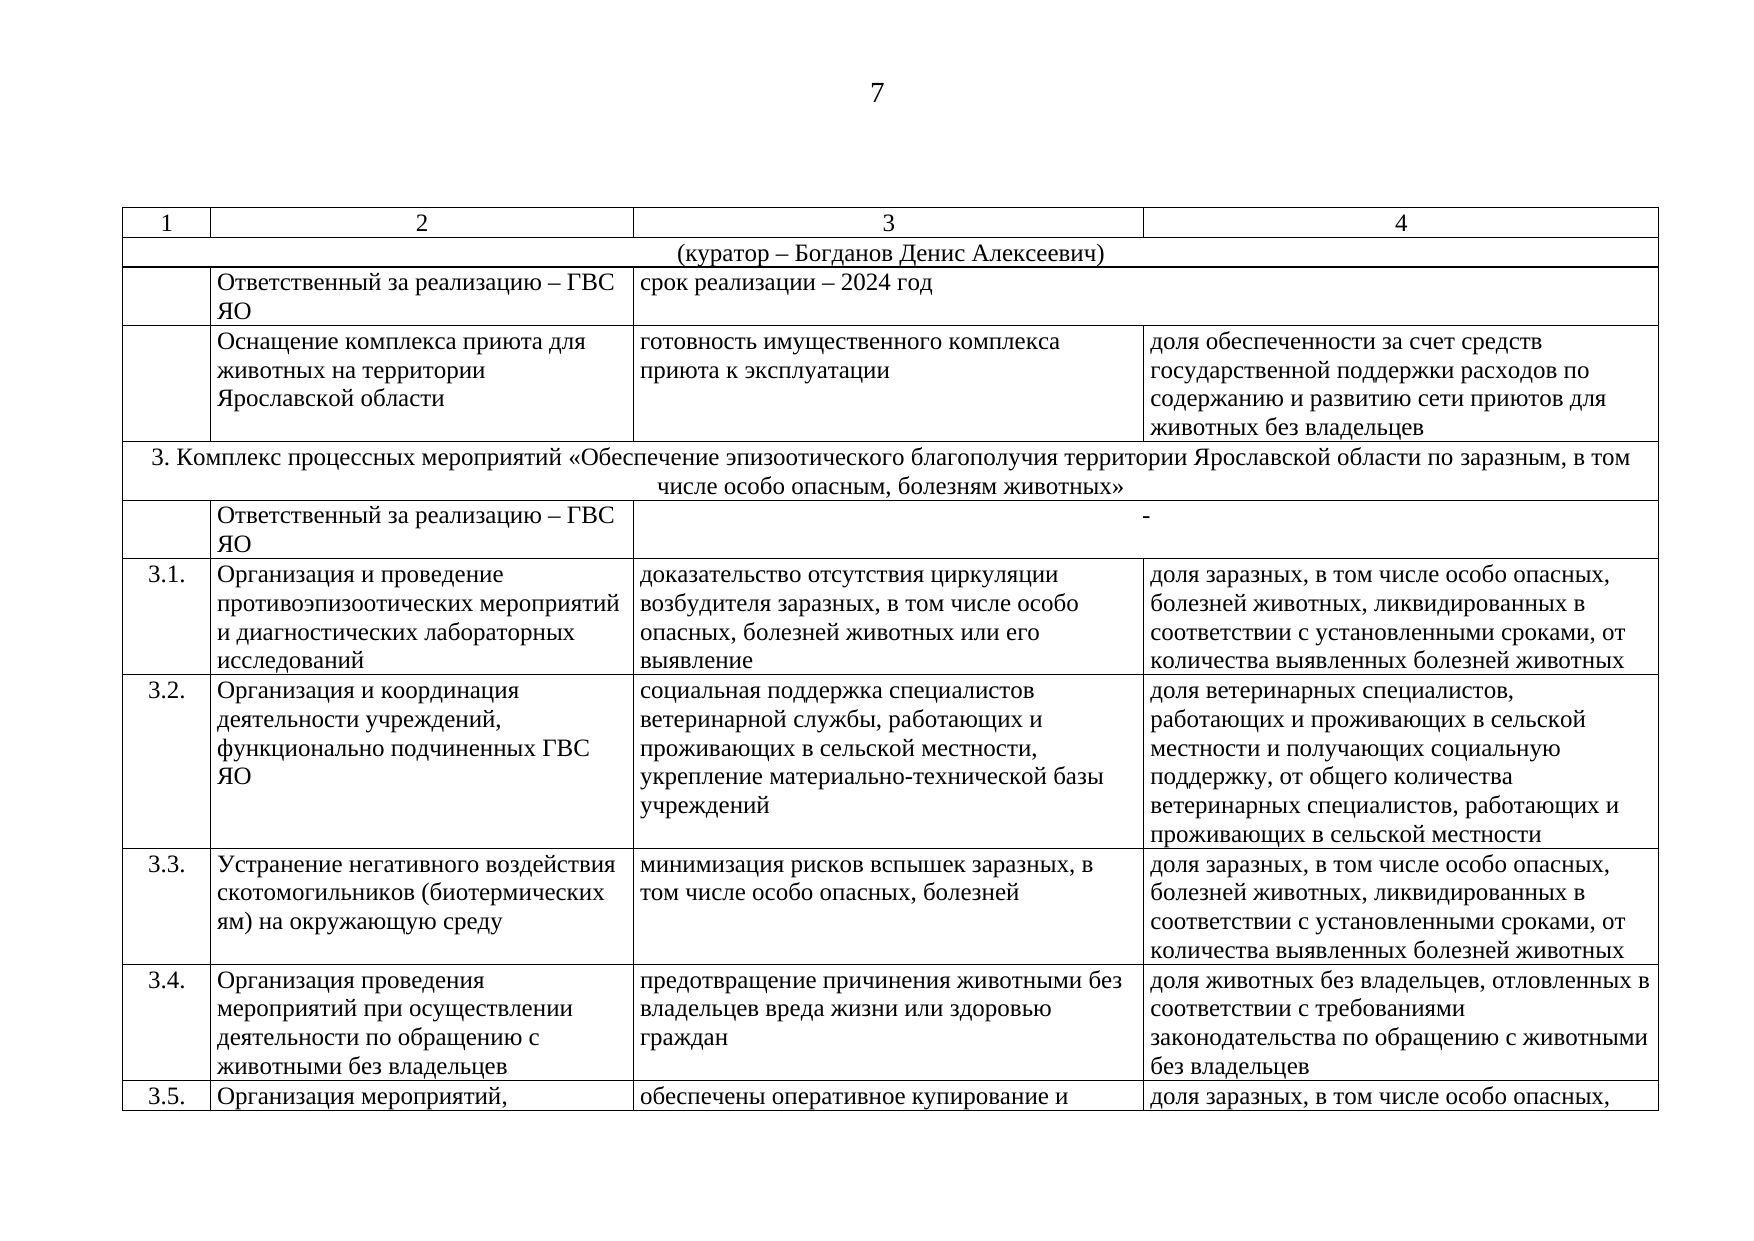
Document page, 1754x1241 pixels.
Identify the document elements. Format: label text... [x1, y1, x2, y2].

table_cell готовность имущественного комплекса приюта к эксплуатации [634, 326, 1143, 441]
table_cell [123, 501, 210, 558]
table_cell 3.2. [123, 675, 210, 848]
table_cell доля животных без владельцев, отловленных в соответствии с требованиями законодательства по обращению с животными без владельцев [1144, 965, 1658, 1080]
table_cell [123, 268, 210, 325]
table_header 3 [634, 208, 1143, 237]
table_cell социальная поддержка специалистов ветеринарной службы, работающих и проживающих в сельской местности, укрепление материально-технической базы учреждений [634, 675, 1143, 848]
table_cell Ответственный за реализацию – ГВС ЯО [211, 501, 633, 558]
table_cell срок реализации – 2024 год [634, 268, 1658, 325]
table_cell 3.4. [123, 965, 210, 1080]
table_cell Организация и проведение противоэпизоотических мероприятий и диагностических лабораторных исследований [211, 559, 633, 674]
table_cell доля заразных, в том числе особо опасных, болезней животных, ликвидированных в соответствии с установленными сроками, от количества выявленных болезней животных [1144, 849, 1658, 964]
table_cell доля обеспеченности за счет средств государственной поддержки расходов по содержанию и развитию сети приютов для животных без владельцев [1144, 326, 1658, 441]
table_header 1 [123, 208, 210, 237]
table_cell 3.5. [123, 1081, 210, 1109]
table_cell доказательство отсутствия циркуляции возбудителя заразных, в том числе особо опасных, болезней животных или его выявление [634, 559, 1143, 674]
table_header 2 [211, 208, 633, 237]
table_cell Организация и координация деятельности учреждений, функционально подчиненных ГВС ЯО [211, 675, 633, 848]
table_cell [211, 1081, 633, 1109]
table_cell Организация проведения мероприятий при осуществлении деятельности по обращению с животными без владельцев [211, 965, 633, 1080]
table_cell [634, 1081, 1143, 1109]
table_cell 3.3. [123, 849, 210, 964]
table_cell доля ветеринарных специалистов, работающих и проживающих в сельской местности и получающих социальную поддержку, от общего количества ветеринарных специалистов, работающих и проживающих в сельской местности [1144, 675, 1658, 848]
table_header 4 [1144, 208, 1658, 237]
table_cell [1144, 1081, 1658, 1109]
table_cell 3.1. [123, 559, 210, 674]
table_cell Ответственный за реализацию – ГВС ЯО [211, 268, 633, 325]
table_cell [123, 326, 210, 441]
table_cell доля заразных, в том числе особо опасных, болезней животных, ликвидированных в соответствии с установленными сроками, от количества выявленных болезней животных [1144, 559, 1658, 674]
table_cell минимизация рисков вспышек заразных, в том числе особо опасных, болезней [634, 849, 1143, 964]
table_cell Оснащение комплекса приюта для животных на территории Ярославской области [211, 326, 633, 441]
table_cell 3. Комплекс процессных мероприятий «Обеспечение эпизоотического благополучия территории Ярославской области по заразным, в том числе особо опасным, болезням животных» [123, 442, 1658, 499]
table_cell Устранение негативного воздействия скотомогильников (биотермических ям) на окружающую среду [211, 849, 633, 964]
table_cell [123, 238, 1658, 266]
table_cell предотвращение причинения животными без владельцев вреда жизни или здоровью граждан [634, 965, 1143, 1080]
table_cell - [634, 501, 1658, 558]
